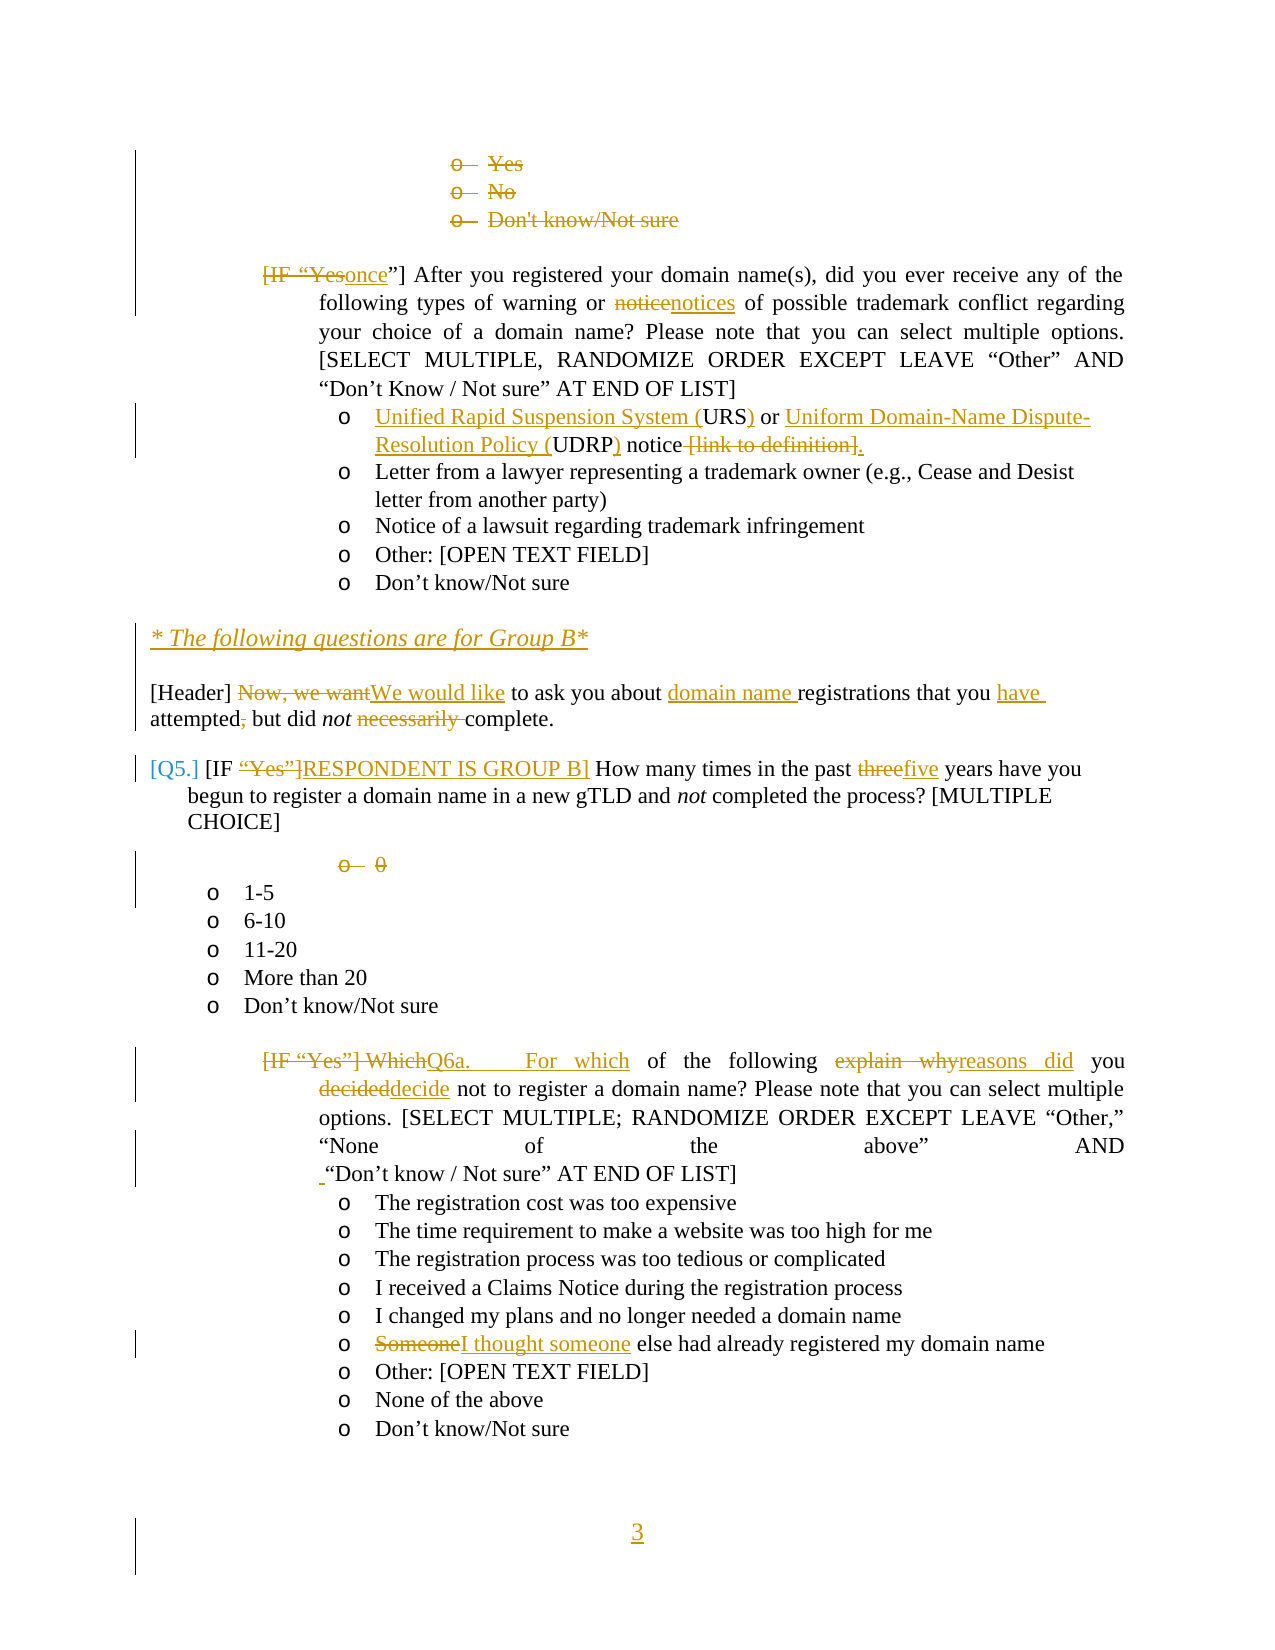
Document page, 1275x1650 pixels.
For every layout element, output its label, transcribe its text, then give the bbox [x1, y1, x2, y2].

text else had already registered my domain name [337, 1330, 1125, 1358]
text The time requirement to make a website was too high for me [337, 1217, 1125, 1245]
text More than 20 [206, 964, 1125, 992]
text Don’t know/Not sure [337, 1415, 1125, 1443]
text URS or UDRP notice [337, 403, 1125, 458]
text The registration process was too tedious or complicated [337, 1245, 1125, 1274]
text Other: [OPEN TEXT FIELD] [337, 1358, 1125, 1387]
text [Header] to ask you about registrations that you attempted but did not complete. [150, 678, 1125, 731]
text Other: [OPEN TEXT FIELD] [337, 541, 1125, 569]
text of the following you not to register a domain name? Please note that you can select multiple options. [SELECT MULTIPLE; RANDOMIZE ORDER EXCEPT LEAVE “Other,” “None of the above” AND“Don’t know / Not sure” AT END OF LIST] [262, 1047, 1125, 1187]
text None of the above [337, 1387, 1125, 1415]
text I received a Claims Notice during the registration process [337, 1274, 1125, 1302]
text [IF How many times in the past years have you begun to register a domain name in a new gTLD and not completed the process? [MULTIPLE CHOICE] [150, 755, 1125, 834]
text Don’t know/Not sure [337, 569, 1125, 597]
text ”] After you registered your domain name(s), did you ever receive any of the following types of warning or of possible trademark conflict regarding your choice of a domain name? Please note that you can select multiple options. [SELECT MULTIPLE, RANDOMIZE ORDER EXCEPT LEAVE “Other” AND “Don’t Know / Not sure” AT END OF LIST] [262, 261, 1125, 401]
text The registration cost was too expensive [337, 1189, 1125, 1217]
text I changed my plans and no longer needed a domain name [337, 1302, 1125, 1330]
text Don’t know/Not sure [206, 992, 1125, 1020]
text 6-10 [206, 907, 1125, 936]
text Letter from a lawyer representing a trademark owner (e.g., Cease and Desist letter from another party) [337, 458, 1125, 512]
text 1-5 [206, 879, 1125, 907]
text 11-20 [206, 936, 1125, 964]
text Notice of a lawsuit regarding trademark infringement [337, 512, 1125, 541]
